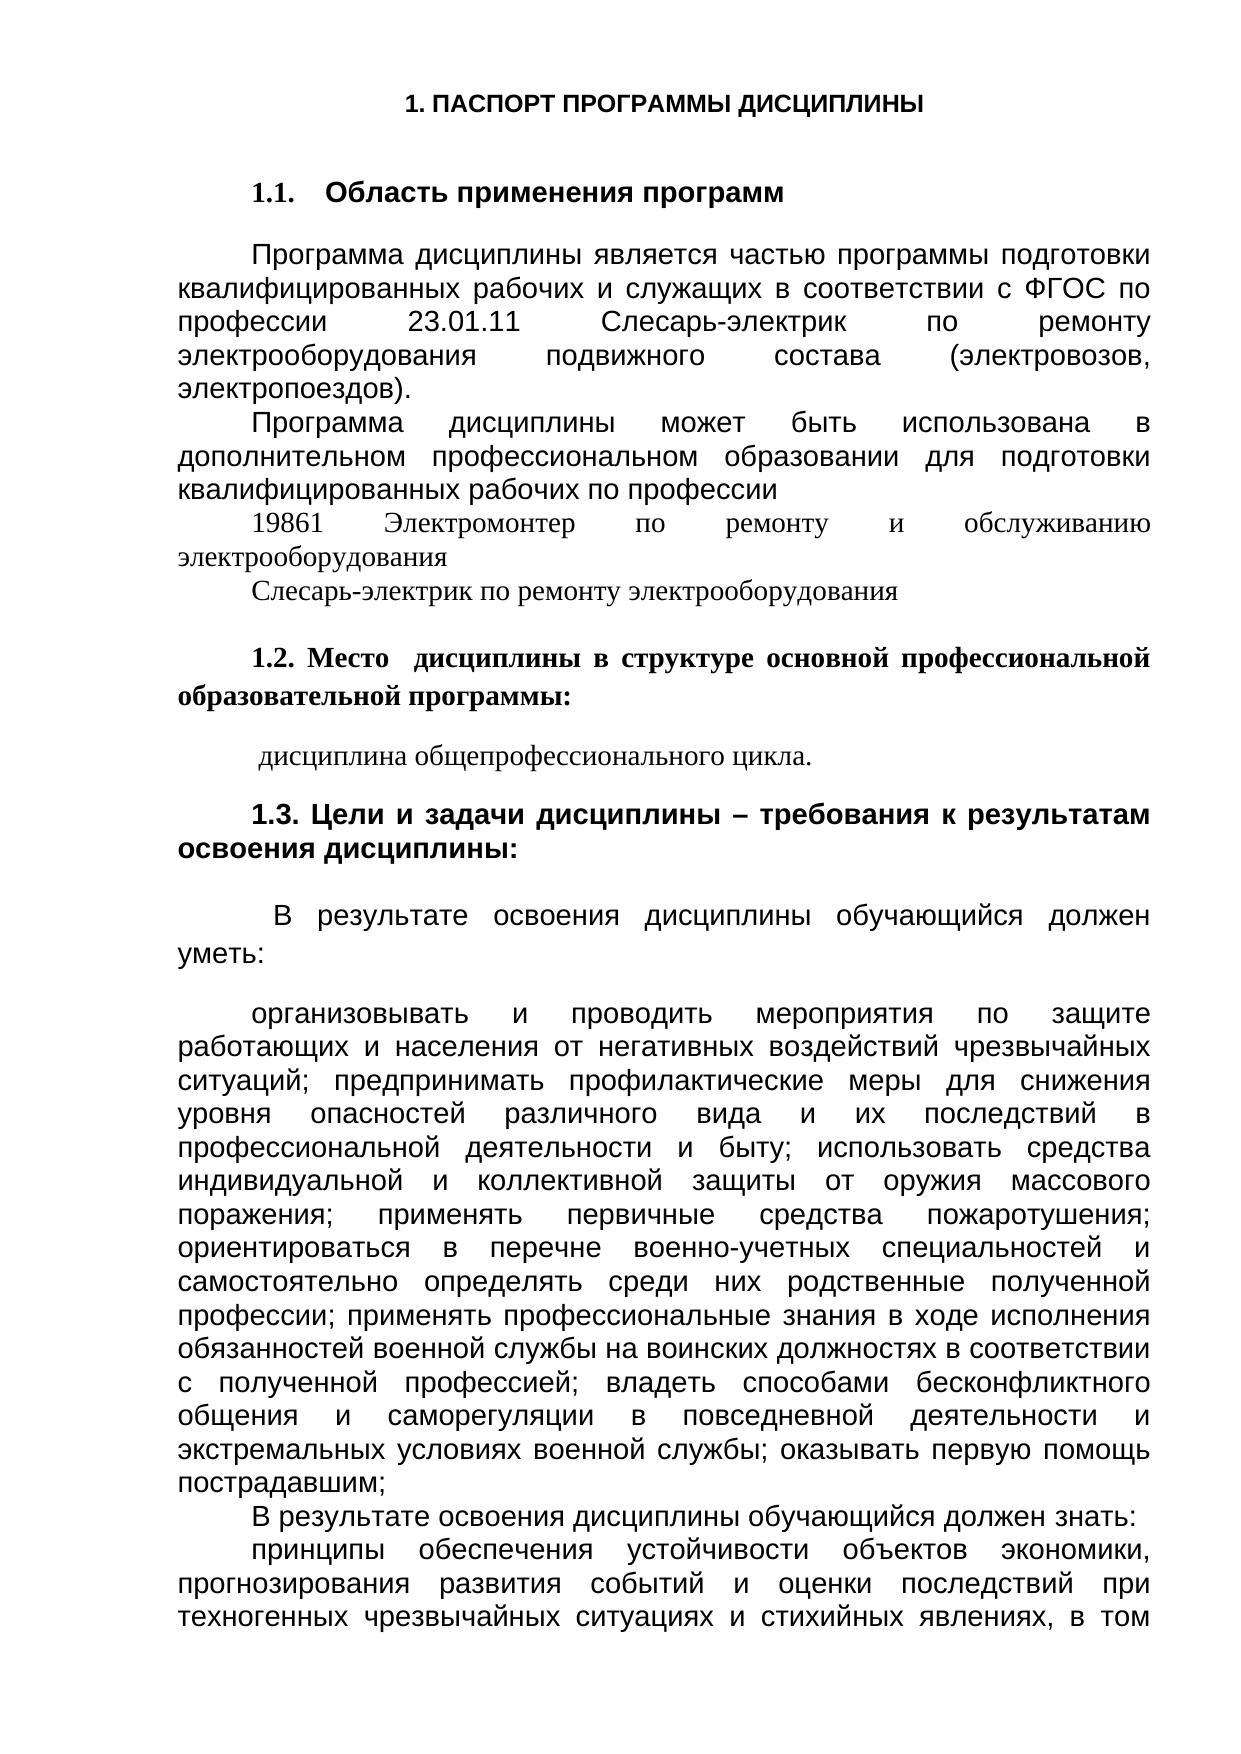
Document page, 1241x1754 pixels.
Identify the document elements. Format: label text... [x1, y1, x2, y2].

text Слесарь-электрик по ремонту электрооборудования [177, 573, 1152, 606]
text Программа дисциплины может быть использована в дополнительном профессиональном образовании для подготовки квалифицированных рабочих по профессии [177, 405, 1152, 506]
text дисциплина общепрофессионального цикла. [177, 738, 1152, 771]
text 1. ПАСПОРТ ПРОГРАММЫ ДИСЦИПЛИНЫ [177, 89, 1152, 117]
text В результате освоения дисциплины обучающийся должен уметь: [177, 898, 1152, 970]
text 19861 Электромонтер по ремонту и обслуживанию электрооборудования [177, 506, 1152, 573]
text В результате освоения дисциплины обучающийся должен знать: [177, 1499, 1152, 1532]
text 1.3. Цели и задачи дисциплины – требования к результатам освоения дисциплины: [177, 797, 1152, 864]
text организовывать и проводить мероприятия по защите работающих и населения от негативных воздействий чрезвычайных ситуаций; предпринимать профилактические меры для снижения уровня опасностей различного вида и их последствий в профессиональной деятельности и быту; использовать средства индивидуальной и коллективной защиты от оружия массового поражения; применять первичные средства пожаротушения; ориентироваться в перечне военно-учетных специальностей и самостоятельно определять среди них родственные полученной профессии; применять профессиональные знания в ходе исполнения обязанностей военной службы на воинских должностях в соответствии с полученной профессией; владеть способами бесконфликтного общения и саморегуляции в повседневной деятельности и экстремальных условиях военной службы; оказывать первую помощь пострадавшим; [177, 996, 1152, 1499]
list Область применения программ [177, 175, 1152, 208]
text Программа дисциплины является частью программы подготовки квалифицированных рабочих и служащих в соответствии с ФГОС по профессии 23.01.11 Слесарь-электрик по ремонту электрооборудования подвижного состава (электровозов, электропоездов). [177, 237, 1152, 405]
text 1.2. Место дисциплины в структуре основной профессиональной образовательной программы: [177, 640, 1152, 712]
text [177, 1532, 1152, 1633]
